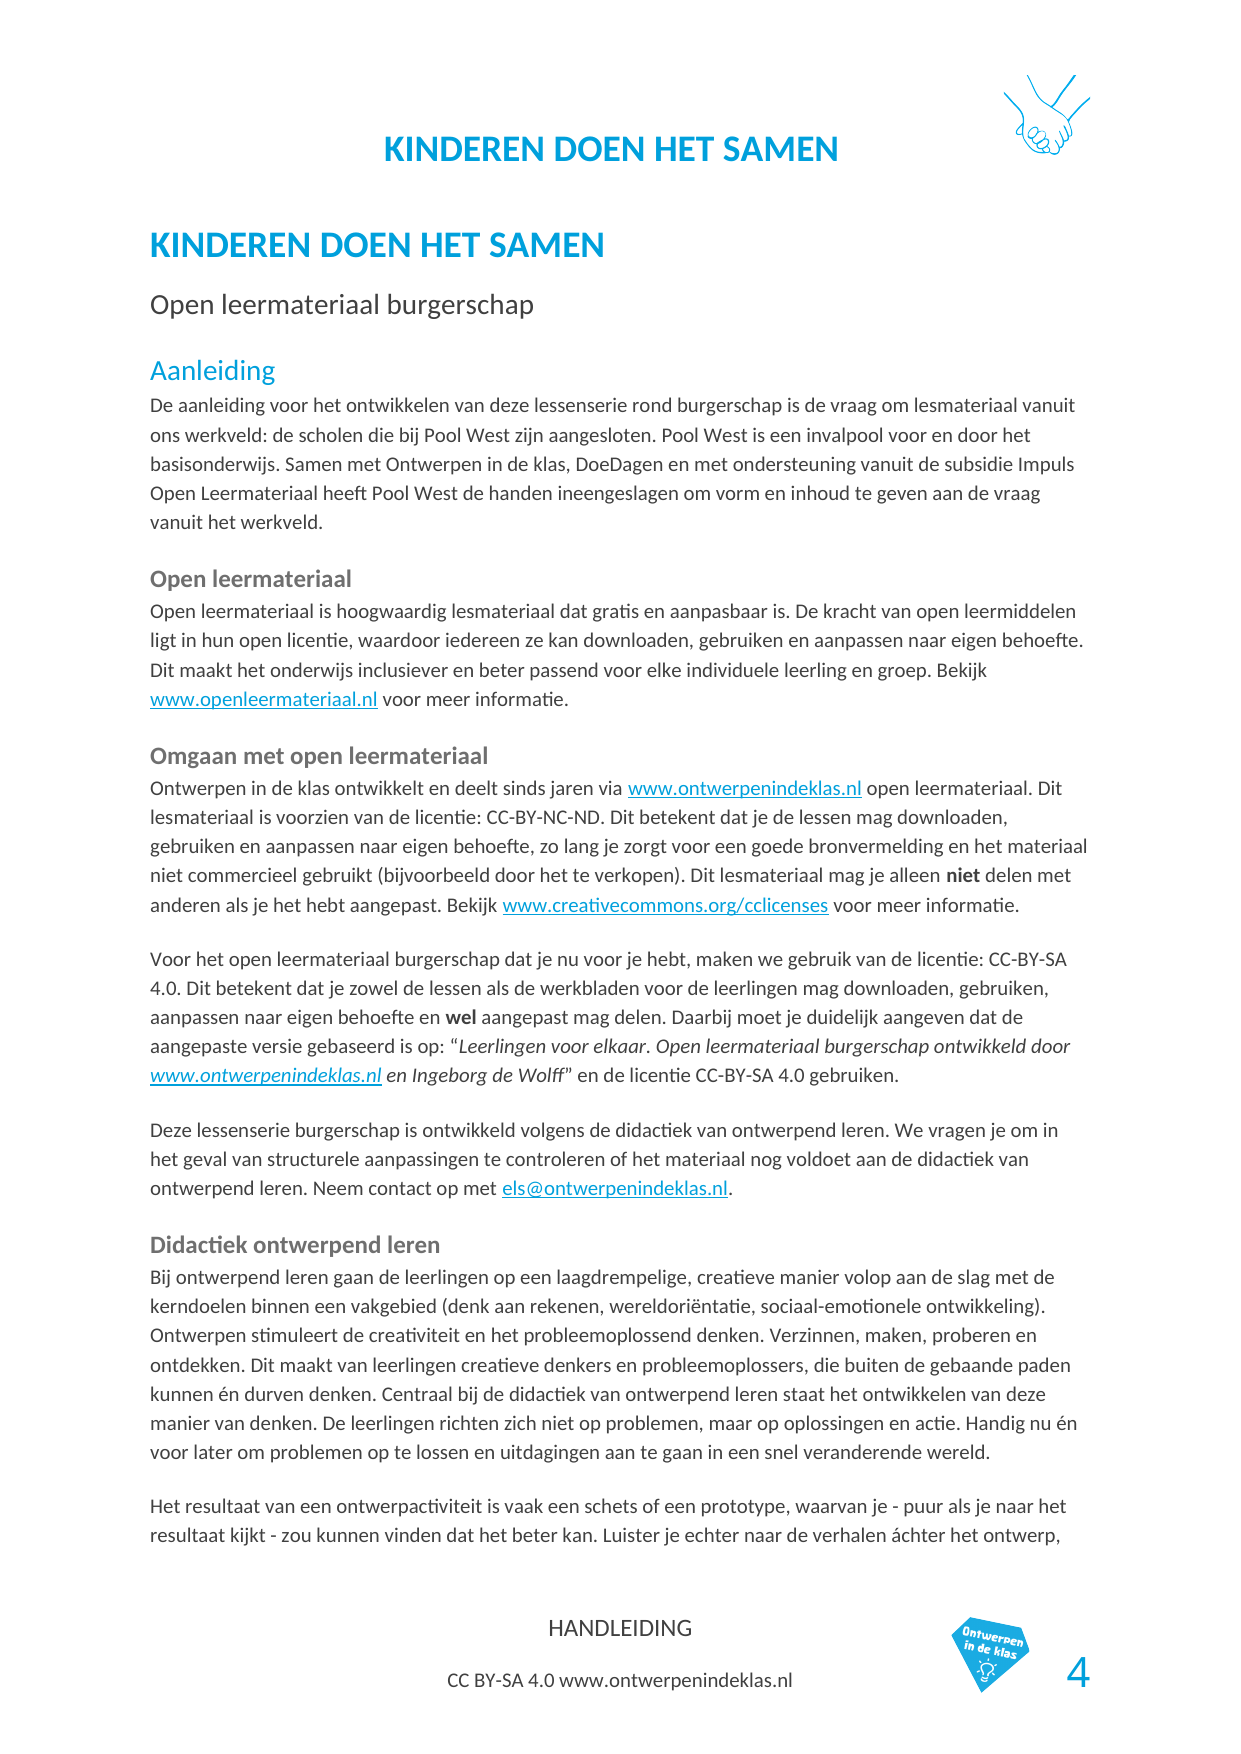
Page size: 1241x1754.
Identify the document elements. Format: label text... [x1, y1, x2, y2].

subtitle Omgaan met open leermateriaal [150, 740, 1090, 771]
picture [1039, 140, 1047, 147]
subtitle KINDEREN DOEN HET SAMEN [150, 221, 1090, 266]
text Bij ontwerpend leren gaan de leerlingen op een laagdrempelige, creatieve manier volop aan de slag met de kerndoelen binnen een vakgebied (denk aan rekenen, wereldoriëntatie, sociaal-emotionele ontwikkeling). Ontwerpen stimuleert de creativiteit en het probleemoplossend denken. Verzinnen, maken, proberen en ontdekken. Dit maakt van leerlingen creatieve denkers en probleemoplossers, die buiten de gebaande paden kunnen én durven denken. Centraal bij de didactiek van ontwerpend leren staat het ontwikkelen van deze manier van denken. De leerlingen richten zich niet op problemen, maar op oplossingen en actie. Handig nu én voor later om problemen op te lossen en uitdagingen aan te gaan in een snel veranderende wereld. [150, 1264, 1090, 1465]
subtitle Didactiek ontwerpend leren [150, 1229, 1090, 1260]
subtitle Aanleiding [150, 352, 1090, 387]
text Open leermateriaal is hoogwaardig lesmateriaal dat gratis en aanpasbaar is. De kracht van open leermiddelen ligt in hun open licentie, waardoor iedereen ze kan downloaden, gebruiken en aanpassen naar eigen behoefte. Dit maakt het onderwijs inclusiever en beter passend voor elke individuele leerling en groep. Bekijk www.openleermateriaal.nl voor meer informatie. [150, 598, 1090, 711]
picture [951, 1617, 1030, 1693]
text Voor het open leermateriaal burgerschap dat je nu voor je hebt, maken we gebruik van de licentie: CC-BY-SA 4.0. Dit betekent dat je zowel de lessen als de werkbladen voor de leerlingen mag downloaden, gebruiken, aanpassen naar eigen behoefte en wel aangepast mag delen. Daarbij moet je duidelijk aangeven dat de aangepaste versie gebaseerd is op: “Leerlingen voor elkaar. Open leermateriaal burgerschap ontwikkeld door www.ontwerpenindeklas.nl en Ingeborg de Wolff” en de licentie CC-BY-SA 4.0 gebruiken. [150, 946, 1090, 1088]
picture [1003, 95, 1091, 162]
text De aanleiding voor het ontwikkelen van deze lessenserie rond burgerschap is de vraag om lesmateriaal vanuit ons werkveld: de scholen die bij Pool West zijn aangesloten. Pool West is een invalpool voor en door het basisonderwijs. Samen met Ontwerpen in de klas, DoeDagen en met ondersteuning vanuit de subsidie Impuls Open Leermateriaal heeft Pool West de handen ineengeslagen om vorm en inhoud te geven aan de vraag vanuit het werkveld. [150, 393, 1090, 535]
picture [1029, 75, 1072, 105]
text Deze lessenserie burgerschap is ontwikkeld volgens de didactiek van ontwerpend leren. We vragen je om in het geval van structurele aanpassingen te controleren of het materiaal nog voldoet aan de didactiek van ontwerpend leren. Neem contact op met els@ontwerpenindeklas.nl. [150, 1117, 1090, 1201]
picture [1003, 75, 1091, 152]
text Ontwerpen in de klas ontwikkelt en deelt sinds jaren via www.ontwerpenindeklas.nl open leermateriaal. Dit lesmateriaal is voorzien van de licentie: CC-BY-NC-ND. Dit betekent dat je de lessen mag downloaden, gebruiken en aanpassen naar eigen behoefte, zo lang je zorgt voor een goede bronvermelding en het materiaal niet commercieel gebruikt (bijvoorbeeld door het te verkopen). Dit lesmateriaal mag je alleen niet delen met anderen als je het hebt aangepast. Bekijk www.creativecommons.org/cclicenses voor meer informatie. [150, 775, 1090, 917]
subtitle Open leermateriaal [150, 563, 1090, 594]
subtitle Open leermateriaal burgerschap [150, 286, 1090, 321]
